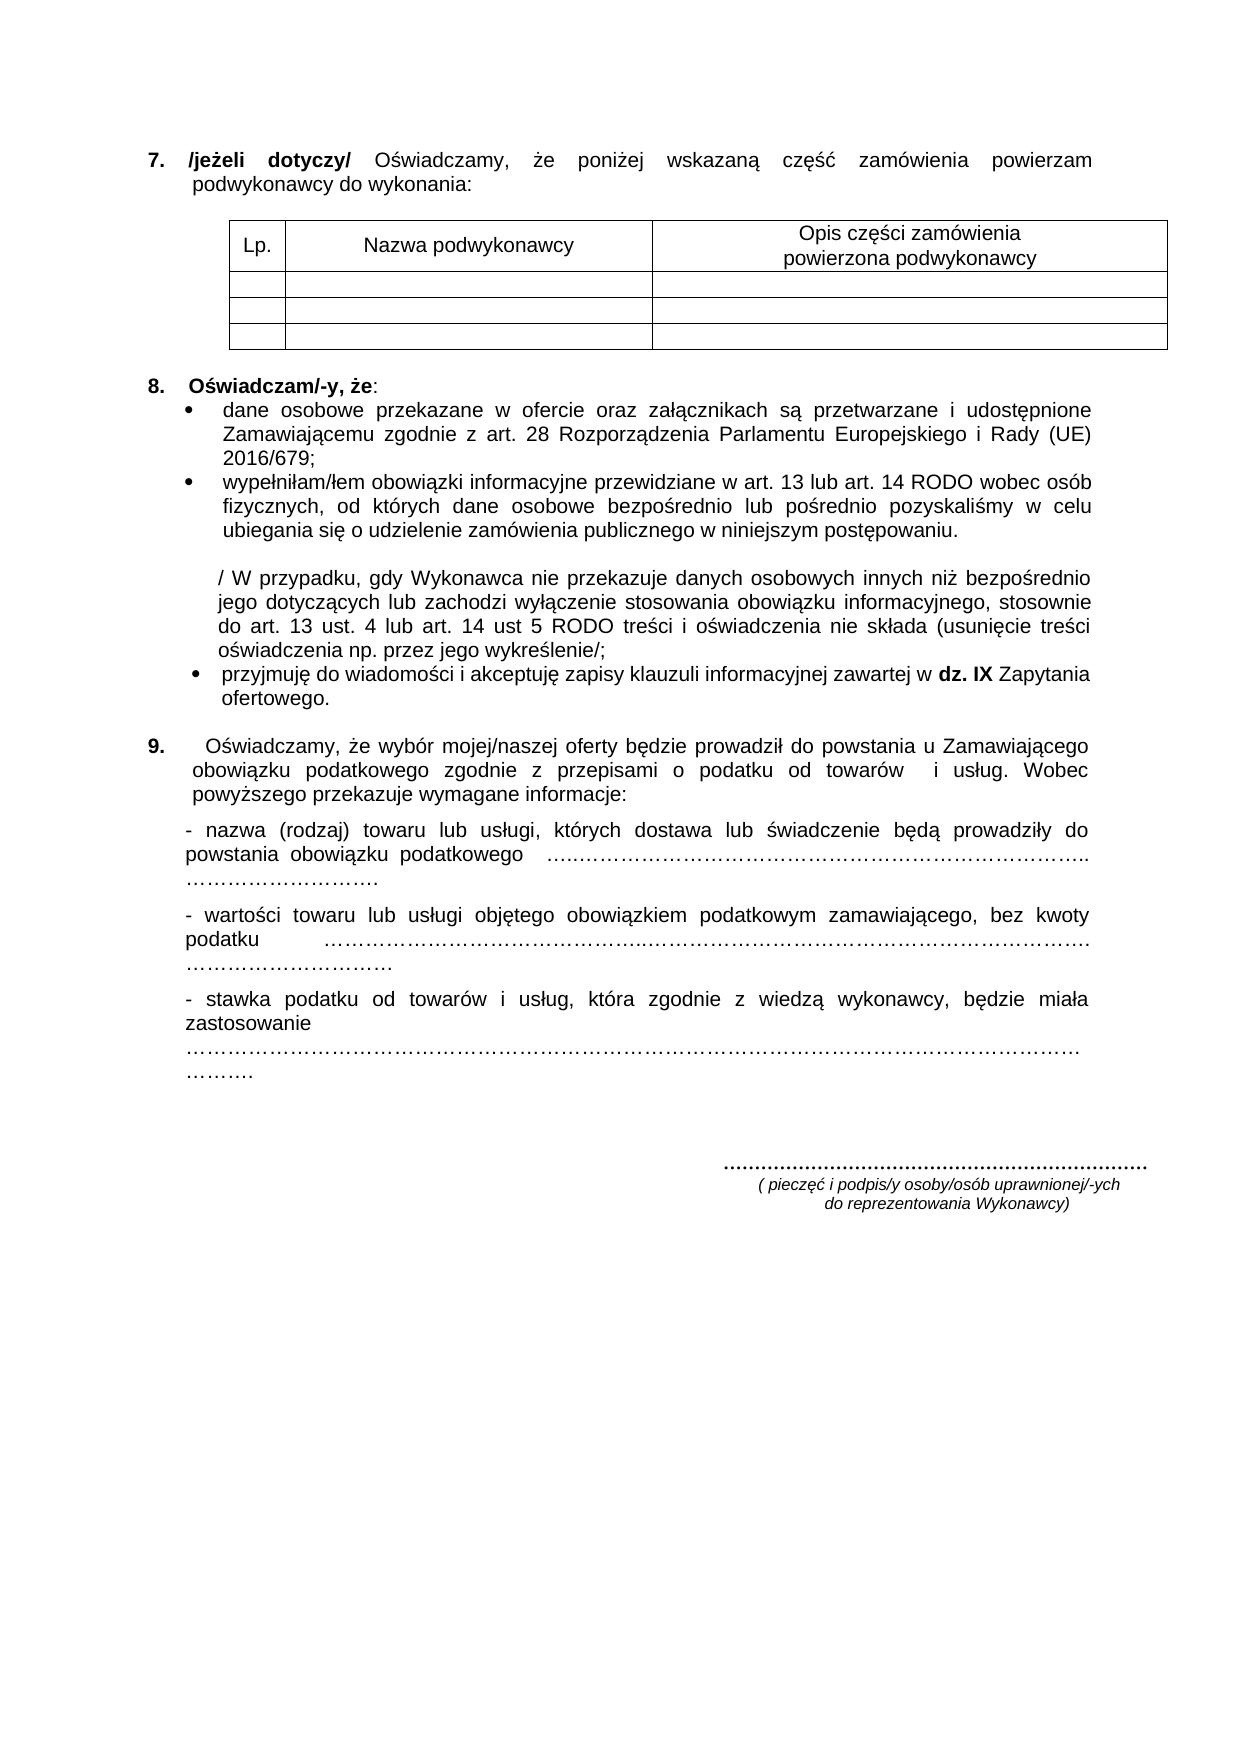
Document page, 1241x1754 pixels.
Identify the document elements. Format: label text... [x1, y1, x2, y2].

table_cell [230, 298, 285, 323]
text - stawka podatku od towarów i usług, która zgodnie z wiedzą wykonawcy, będzie miała zastosowanie …………………………………………………………………………………………………………………………. [185, 987, 1090, 1083]
text - nazwa (rodzaj) towaru lub usługi, których dostawa lub świadczenie będą prowadziły do powstania obowiązku podatkowego …..………………………………………………………………..………………………. [185, 818, 1090, 890]
list dane osobowe przekazane w ofercie oraz załącznikach są przetwarzane i udostępnione Zamawiającemu zgodnie z art. 28 Rozporządzenia Parlamentu Europejskiego i Rady (UE) 2016/679; [185, 398, 1093, 470]
table_cell [653, 272, 1167, 297]
table_header Opis części zamówienia powierzona podwykonawcy [653, 221, 1167, 271]
list przyjmuję do wiadomości i akceptuję zapisy klauzuli informacyjnej zawartej w dz. IX Zapytania ofertowego. [192, 662, 1090, 710]
text - wartości towaru lub usługi objętego obowiązkiem podatkowym zamawiającego, bez kwoty podatku ………………………………………..……………………………………………………….………………………… [185, 903, 1090, 974]
table_cell [286, 272, 652, 297]
list wypełniłam/łem obowiązki informacyjne przewidziane w art. 13 lub art. 14 RODO wobec osób fizycznych, od których dane osobowe bezpośrednio lub pośrednio pozyskaliśmy w celu ubiegania się o udzielenie zamówienia publicznego w niniejszym postępowaniu. [185, 470, 1093, 542]
table_header Nazwa podwykonawcy [286, 221, 652, 271]
text do reprezentowania Wykonawcy) [148, 1194, 1152, 1213]
table_cell [653, 324, 1167, 349]
text .................................................................... [679, 1146, 1152, 1175]
table_cell [653, 298, 1167, 323]
table_cell [230, 272, 285, 297]
text 8. Oświadczam/-y, że: [148, 374, 1093, 398]
text 7. /jeżeli dotyczy/ Oświadczamy, że poniżej wskazaną część zamówienia powierzam podwykonawcy do wykonania: [148, 148, 1093, 196]
text / W przypadku, gdy Wykonawca nie przekazuje danych osobowych innych niż bezpośrednio jego dotyczących lub zachodzi wyłączenie stosowania obowiązku informacyjnego, stosownie do art. 13 ust. 4 lub art. 14 ust 5 RODO treści i oświadczenia nie składa (usunięcie treści oświadczenia np. przez jego wykreślenie/; [218, 566, 1093, 662]
table_cell [286, 324, 652, 349]
table_header Lp. [230, 221, 285, 271]
text 9. Oświadczamy, że wybór mojej/naszej oferty będzie prowadził do powstania u Zamawiającego obowiązku podatkowego zgodnie z przepisami o podatku od towarów i usług. Wobec powyższego przekazuje wymagane informacje: [148, 734, 1090, 806]
table_cell [286, 298, 652, 323]
table_cell [230, 324, 285, 349]
text ( pieczęć i podpis/y osoby/osób uprawnionej/-ych [679, 1175, 1152, 1194]
